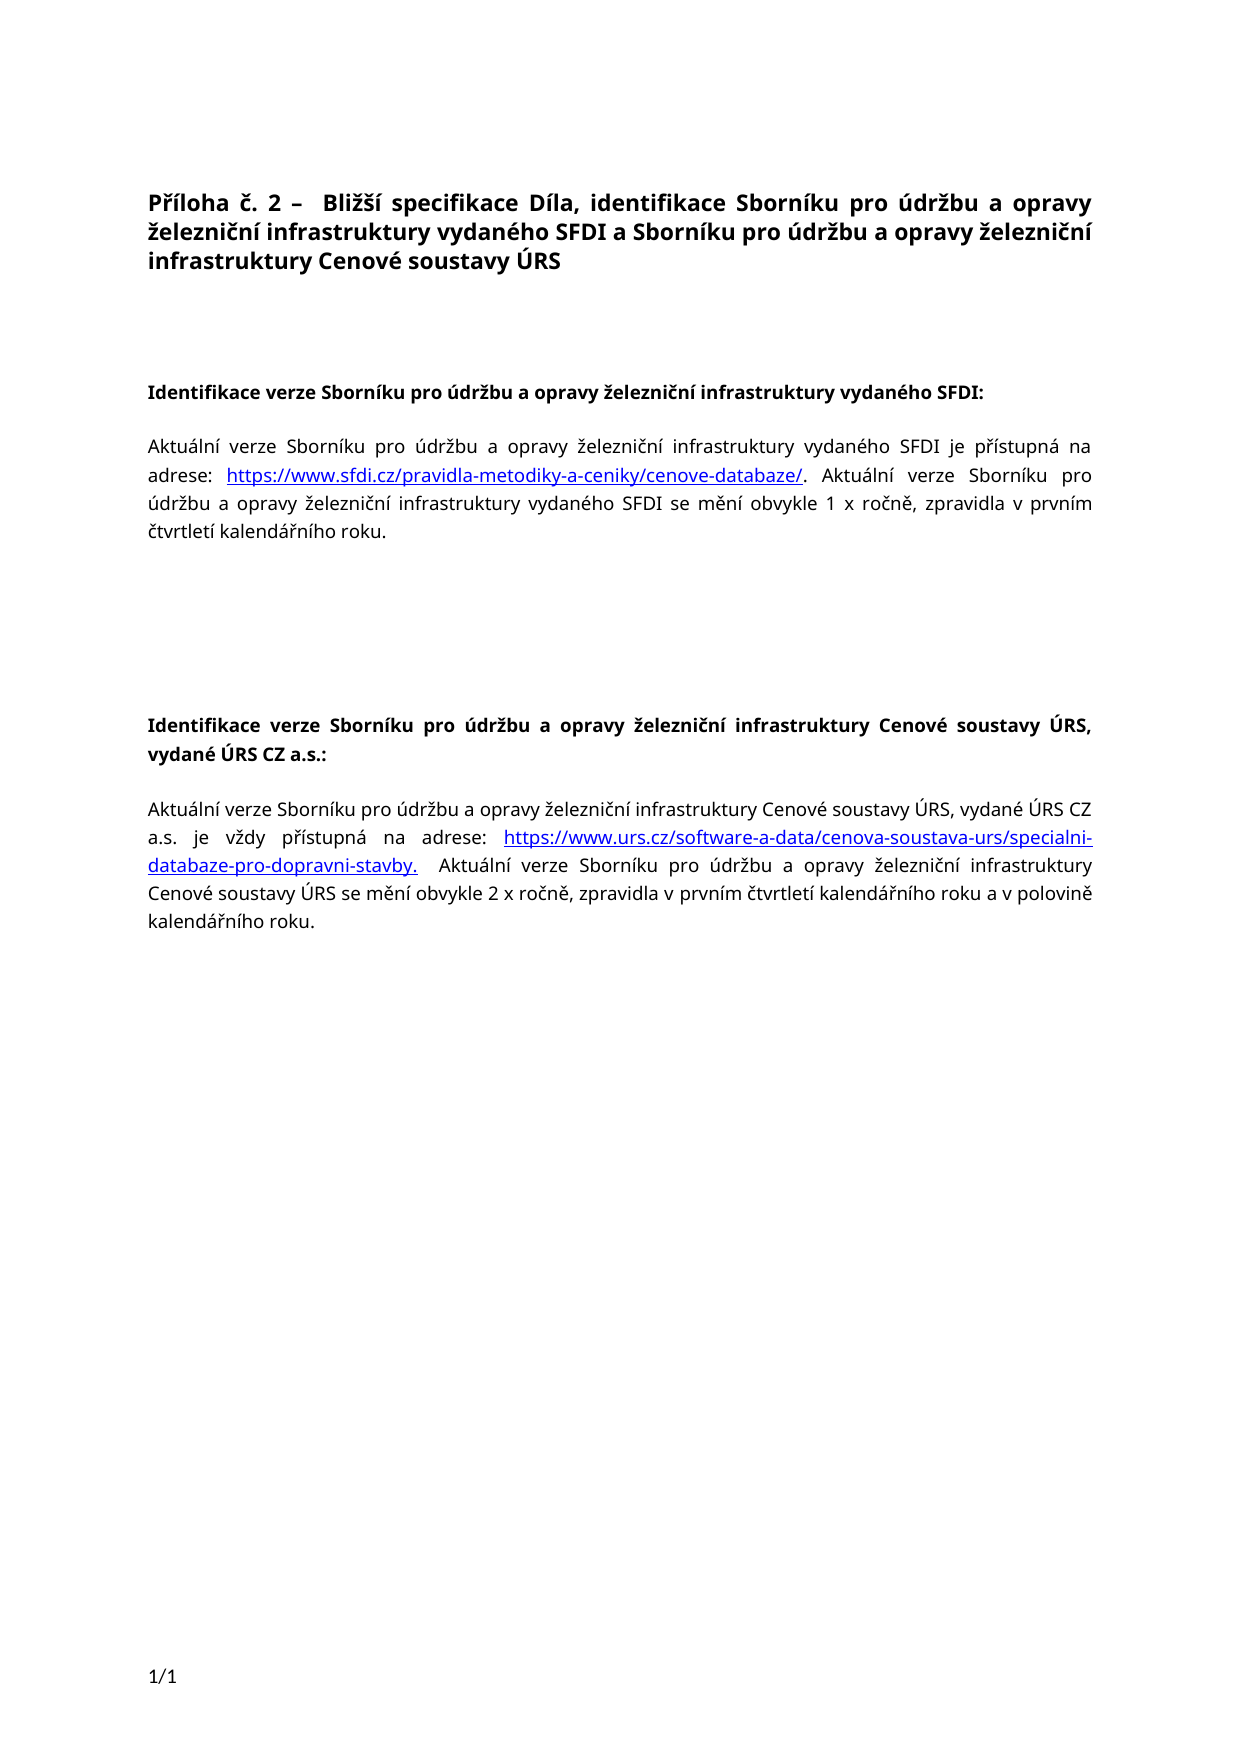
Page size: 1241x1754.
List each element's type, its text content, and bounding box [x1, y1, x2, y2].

text Aktuální verze Sborníku pro údržbu a opravy železniční infrastruktury vydaného SFDI je přístupná na adrese: https://www.sfdi.cz/pravidla-metodiky-a-ceniky/cenove-databaze/. Aktuální verze Sborníku pro údržbu a opravy železniční infrastruktury vydaného SFDI se mění obvykle 1 x ročně, zpravidla v prvním čtvrtletí kalendářního roku. [148, 434, 1093, 543]
text Identifikace verze Sborníku pro údržbu a opravy železniční infrastruktury vydaného SFDI: [148, 379, 1093, 405]
text Identifikace verze Sborníku pro údržbu a opravy železniční infrastruktury Cenové soustavy ÚRS, vydané ÚRS CZ a.s.: [148, 712, 1093, 767]
text Příloha č. 2 – Bližší specifikace Díla, identifikace Sborníku pro údržbu a opravy železniční infrastruktury vydaného SFDI a Sborníku pro údržbu a opravy železniční infrastruktury Cenové soustavy ÚRS [148, 188, 1093, 275]
text Aktuální verze Sborníku pro údržbu a opravy železniční infrastruktury Cenové soustavy ÚRS, vydané ÚRS CZ a.s. je vždy přístupná na adrese: https://www.urs.cz/software-a-data/cenova-soustava-urs/specialni-databaze-pro-dopravni-stavby. Aktuální verze Sborníku pro údržbu a opravy železniční infrastruktury Cenové soustavy ÚRS se mění obvykle 2 x ročně, zpravidla v prvním čtvrtletí kalendářního roku a v polovině kalendářního roku. [148, 796, 1093, 934]
